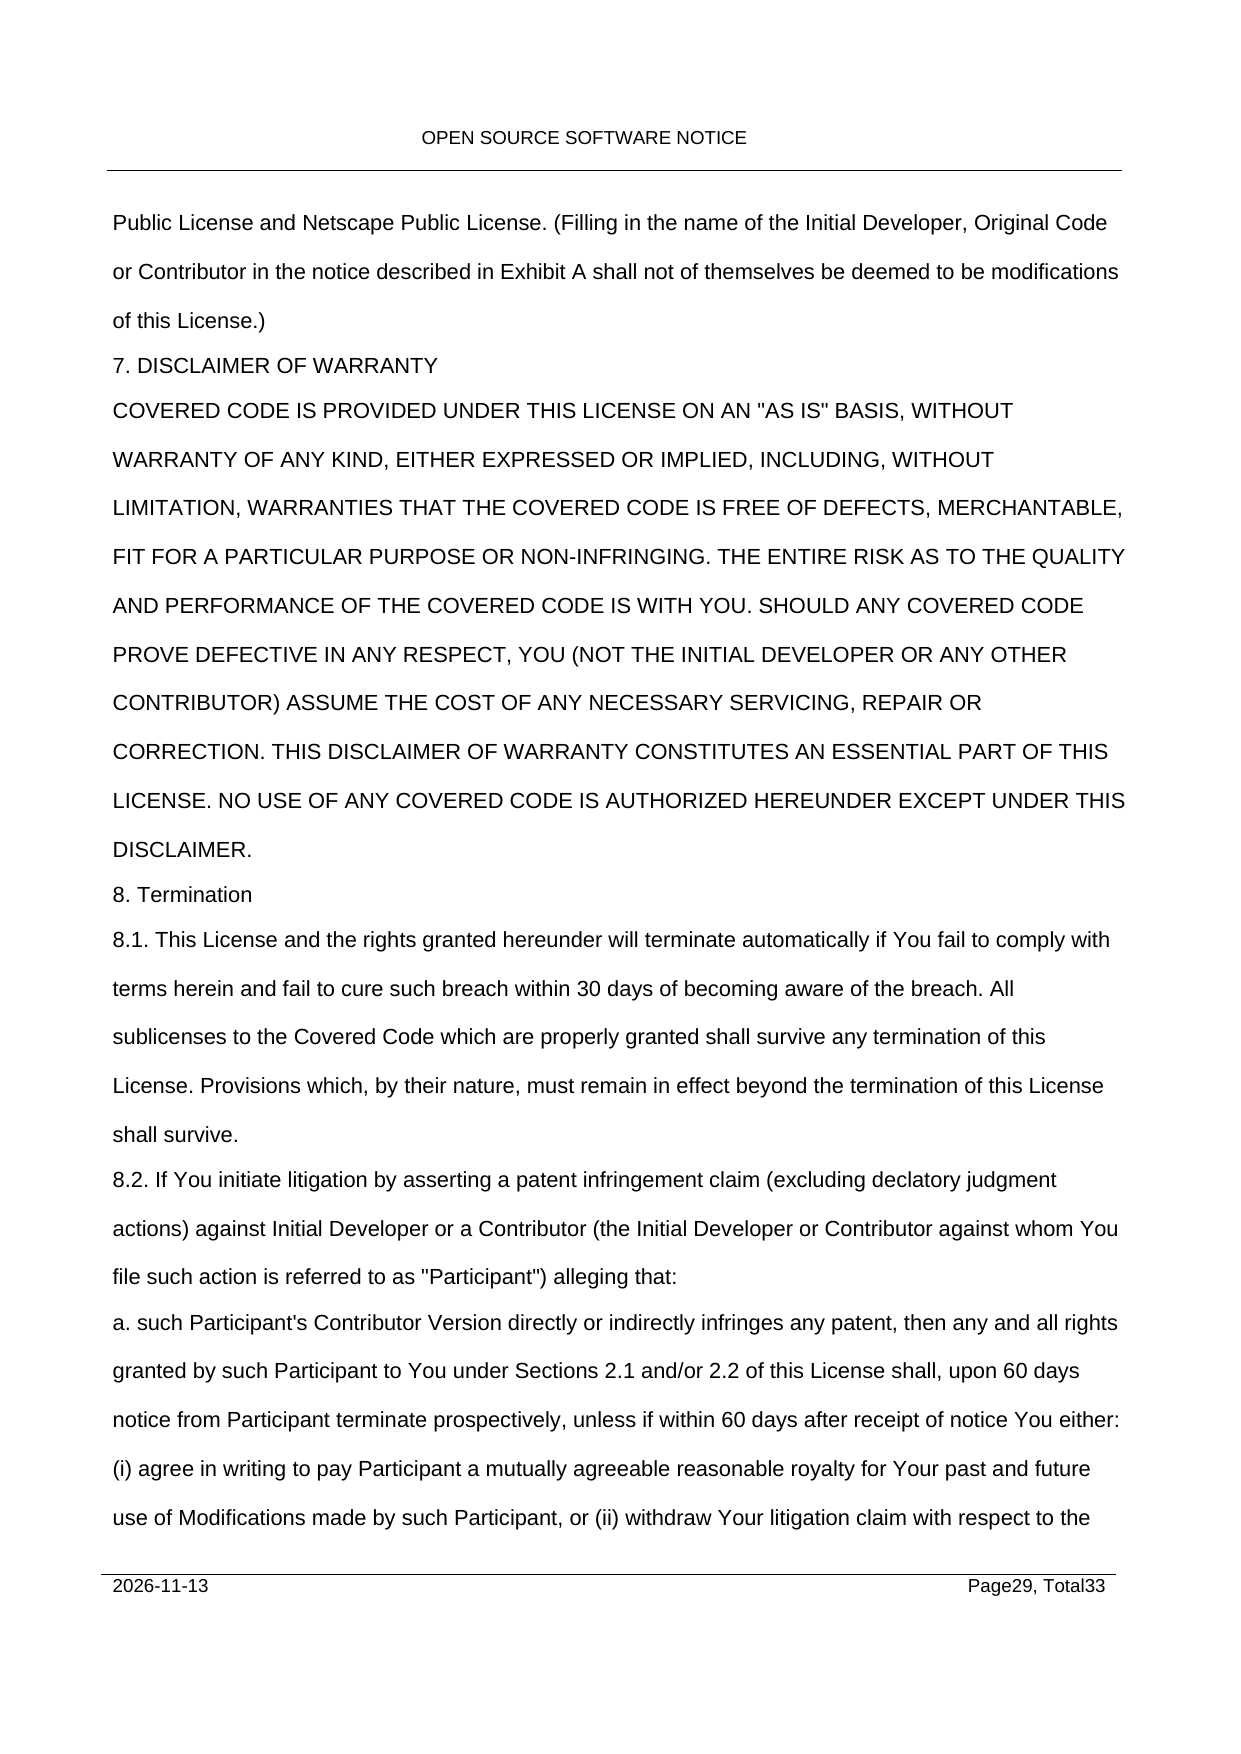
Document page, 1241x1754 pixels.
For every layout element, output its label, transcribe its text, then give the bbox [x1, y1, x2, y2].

text 8.1. This License and the rights granted hereunder will terminate automatically if You fail to comply with terms herein and fail to cure such breach within 30 days of becoming aware of the breach. All sublicenses to the Covered Code which are properly granted shall survive any termination of this License. Provisions which, by their nature, must remain in effect beyond the termination of this License shall survive. [112, 923, 1128, 1151]
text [112, 206, 1128, 336]
text 8. Termination [112, 878, 1128, 910]
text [112, 1306, 1128, 1533]
text COVERED CODE IS PROVIDED UNDER THIS LICENSE ON AN "AS IS" BASIS, WITHOUT WARRANTY OF ANY KIND, EITHER EXPRESSED OR IMPLIED, INCLUDING, WITHOUT LIMITATION, WARRANTIES THAT THE COVERED CODE IS FREE OF DEFECTS, MERCHANTABLE, FIT FOR A PARTICULAR PURPOSE OR NON-INFRINGING. THE ENTIRE RISK AS TO THE QUALITY AND PERFORMANCE OF THE COVERED CODE IS WITH YOU. SHOULD ANY COVERED CODE PROVE DEFECTIVE IN ANY RESPECT, YOU (NOT THE INITIAL DEVELOPER OR ANY OTHER CONTRIBUTOR) ASSUME THE COST OF ANY NECESSARY SERVICING, REPAIR OR CORRECTION. THIS DISCLAIMER OF WARRANTY CONSTITUTES AN ESSENTIAL PART OF THIS LICENSE. NO USE OF ANY COVERED CODE IS AUTHORIZED HEREUNDER EXCEPT UNDER THIS DISCLAIMER. [112, 394, 1128, 865]
text 7. DISCLAIMER OF WARRANTY [112, 349, 1128, 381]
text 8.2. If You initiate litigation by asserting a patent infringement claim (excluding declatory judgment actions) against Initial Developer or a Contributor (the Initial Developer or Contributor against whom You file such action is referred to as "Participant") alleging that: [112, 1163, 1128, 1293]
